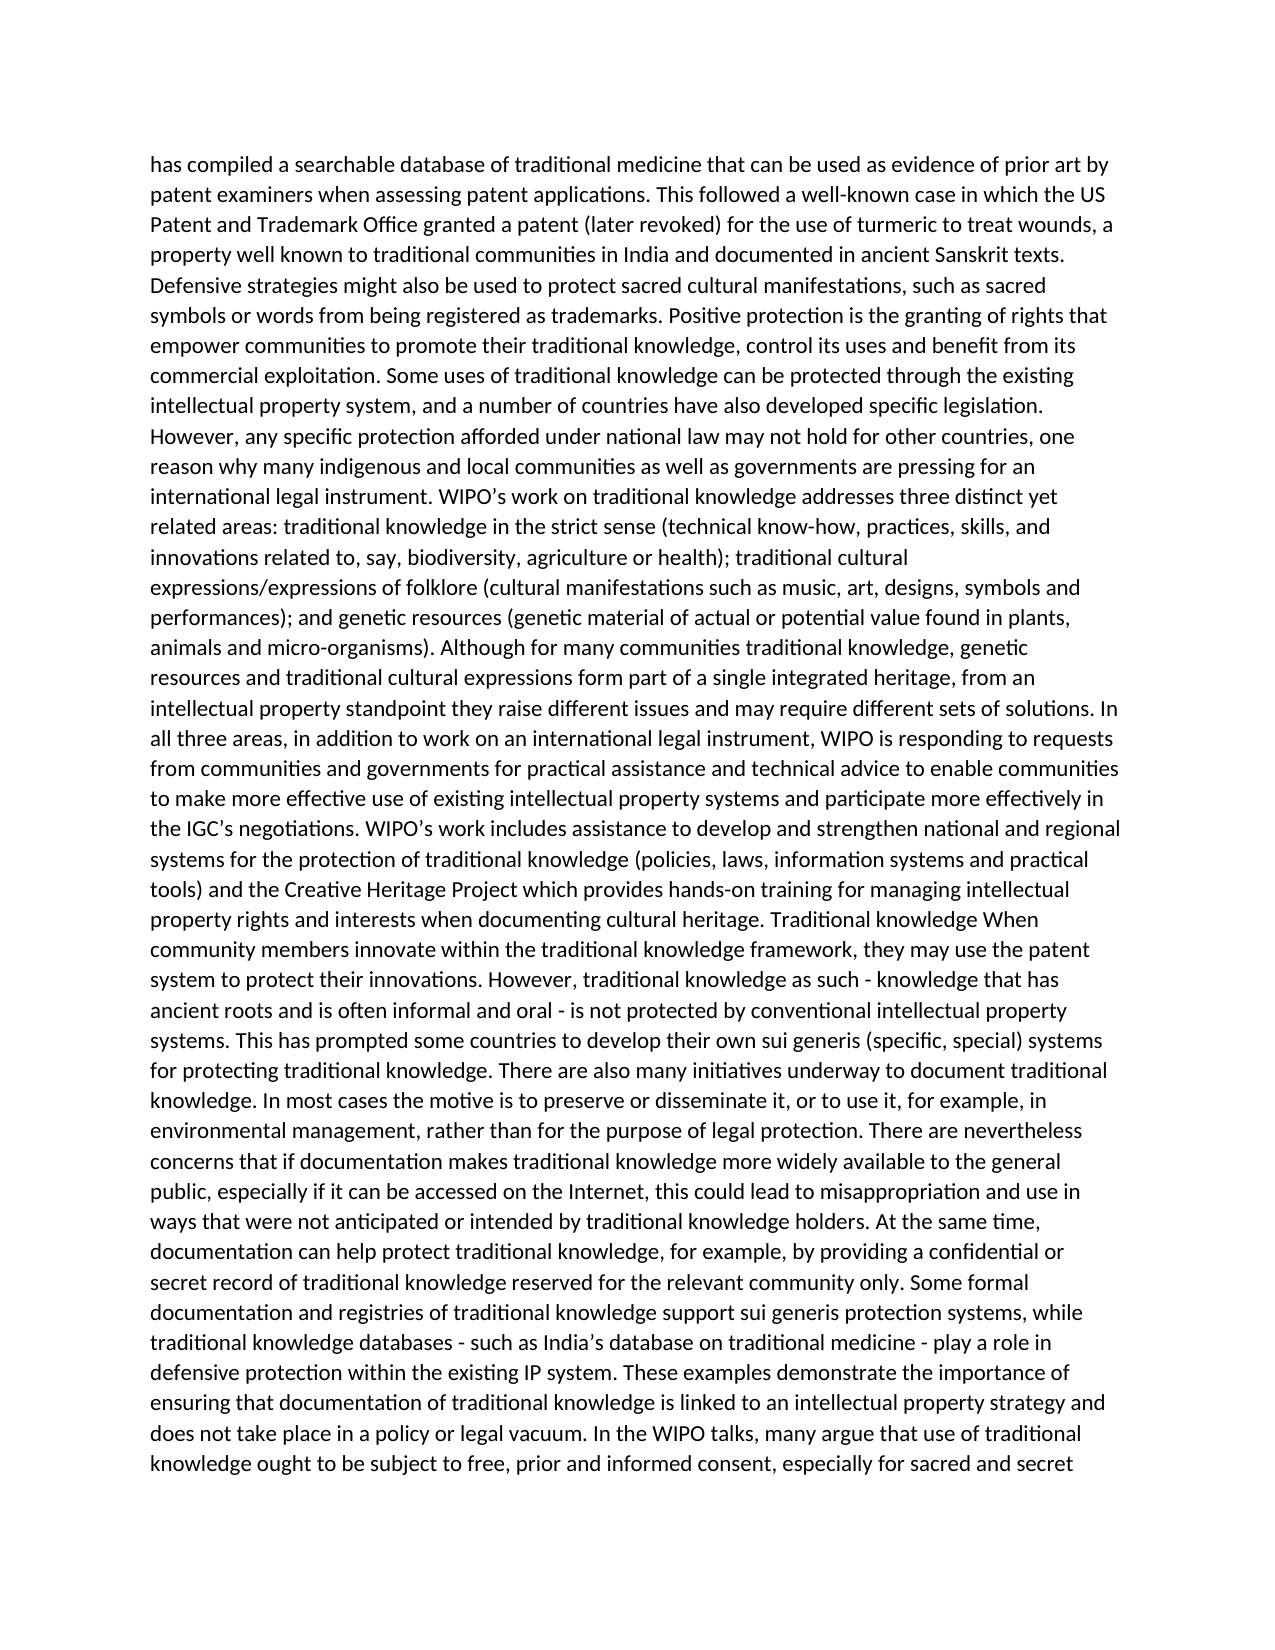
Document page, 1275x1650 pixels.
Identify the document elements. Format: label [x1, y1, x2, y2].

text [150, 150, 1125, 1477]
